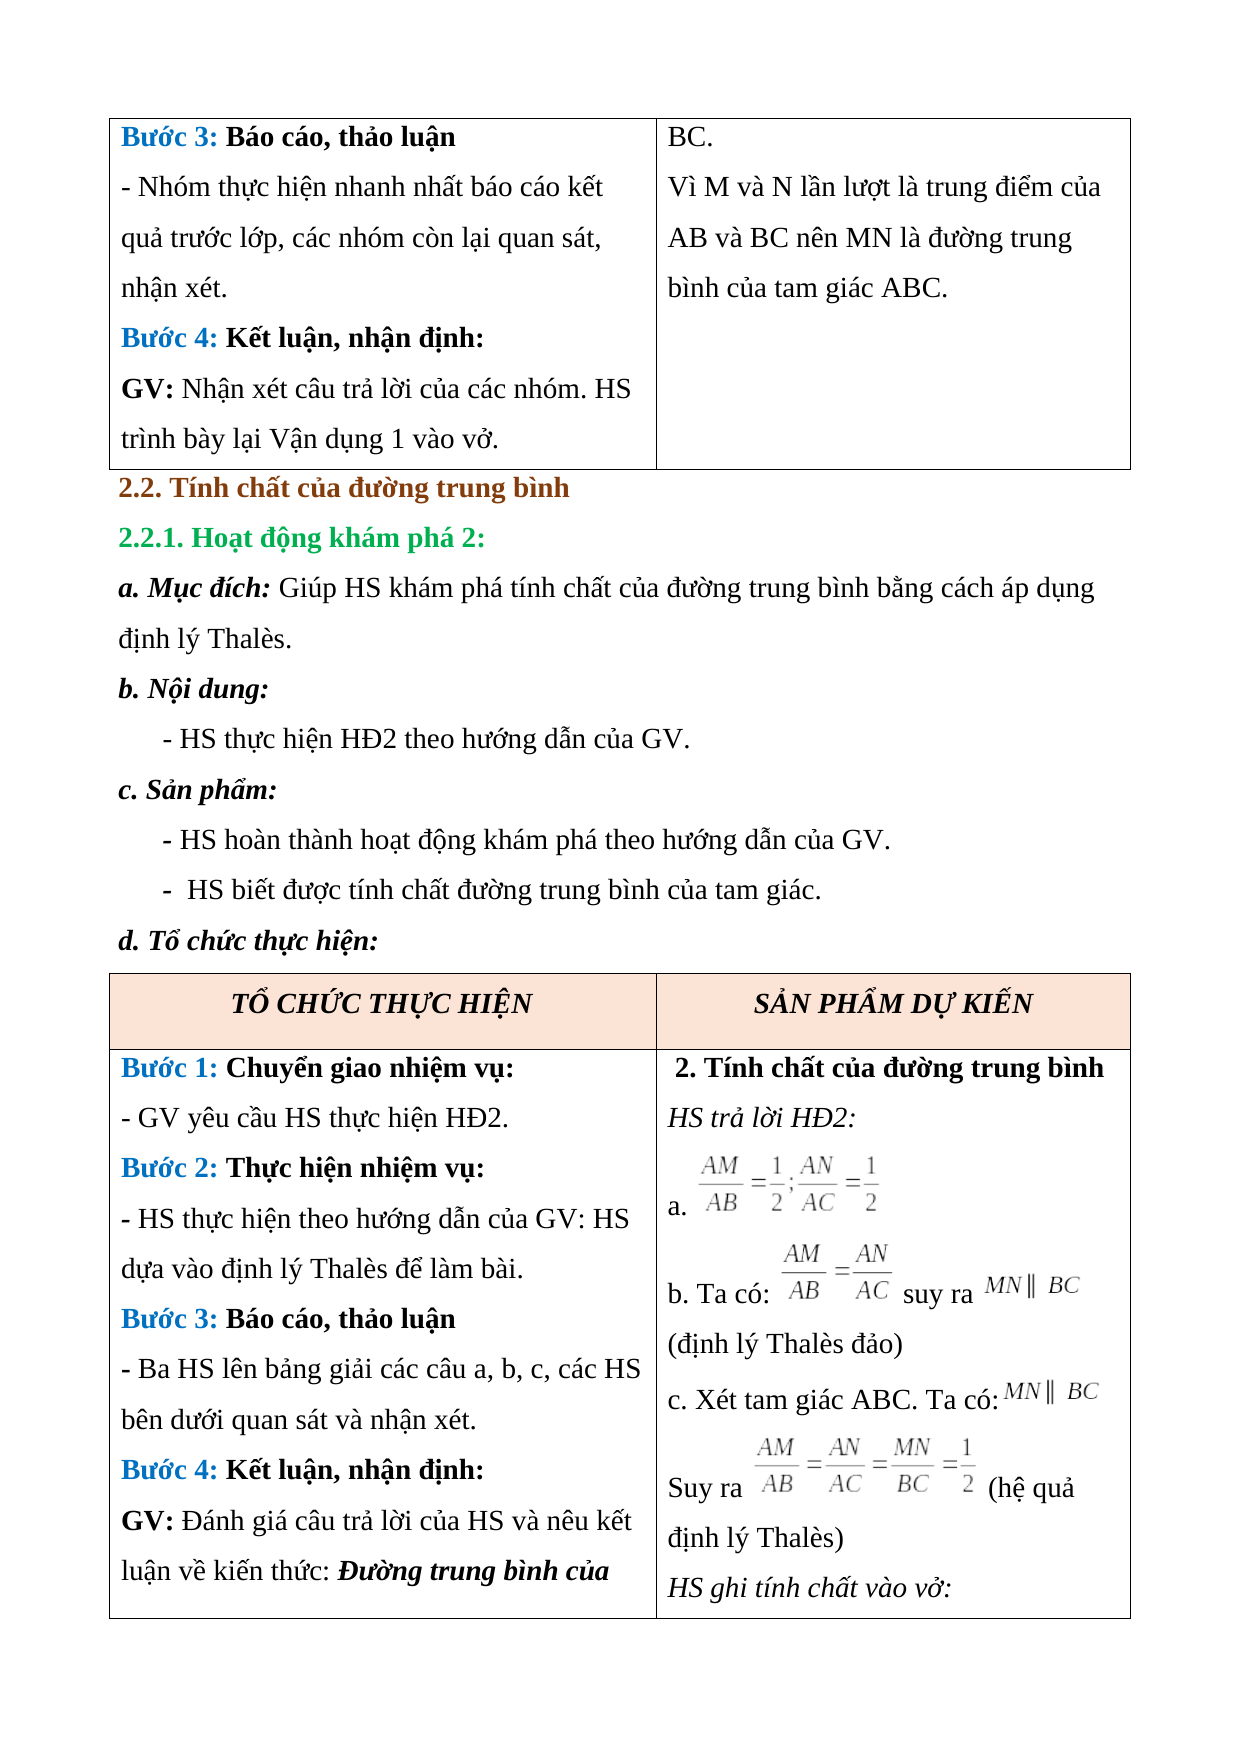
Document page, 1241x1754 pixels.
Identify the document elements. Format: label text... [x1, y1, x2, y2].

text 2.2. Tính chất của đường trung bình [118, 470, 1122, 503]
text d. Tổ chức thực hiện: [118, 923, 1117, 956]
text b. Nội dung: [118, 671, 1122, 705]
table_header SẢN PHẨM DỰ KIẾN [657, 974, 1130, 1049]
text 2.2.1. Hoạt động khám phá 2: [118, 520, 1122, 554]
text - HS hoàn thành hoạt động khám phá theo hướng dẫn của GV. [118, 822, 1122, 856]
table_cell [657, 1050, 1130, 1618]
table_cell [110, 119, 656, 469]
text c. Sản phẩm: [146, 772, 1122, 805]
text - HS thực hiện HĐ2 theo hướng dẫn của GV. [118, 721, 1122, 755]
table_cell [110, 1050, 656, 1618]
text a. Mục đích: Giúp HS khám phá tính chất của đường trung bình bằng cách áp dụng định lý Thalès. [118, 571, 1122, 654]
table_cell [657, 119, 1130, 469]
table_header TỔ CHỨC THỰC HIỆN [110, 974, 656, 1049]
text - HS biết được tính chất đường trung bình của tam giác. [118, 872, 1122, 906]
